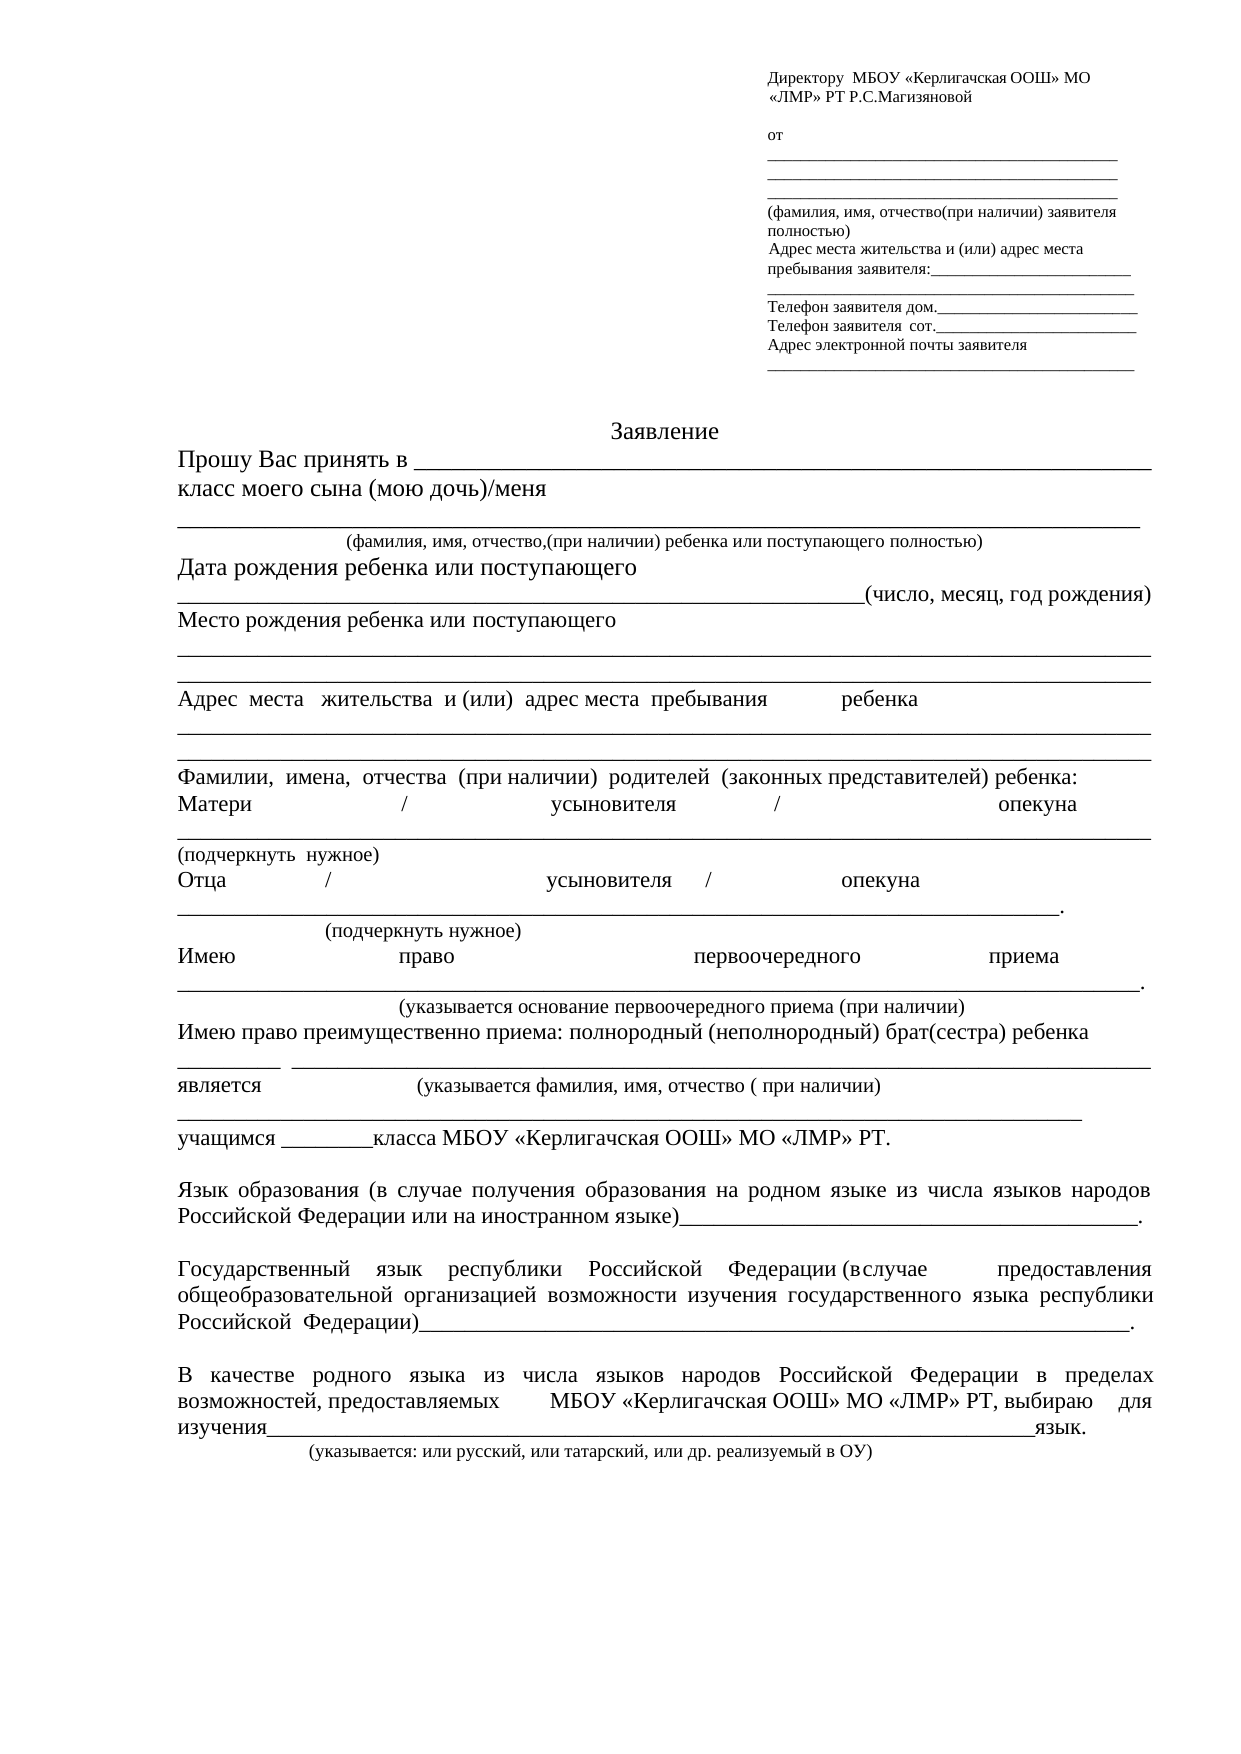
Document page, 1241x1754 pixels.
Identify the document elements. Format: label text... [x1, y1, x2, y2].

text Государственный язык республики Российской Федерации (в случае предоставления общеобразовательной организацией возможности изучения государственного языка республики Российской Федерации)______________________________________________________________. [177, 1255, 1154, 1334]
text Директору МБОУ «Керлигачская ООШ» МО «ЛМР» РТ Р.С.Магизяновой [767, 68, 1104, 106]
text Язык образования (в случае получения образования на родном языке из числа языков народов Российской Федерации или на иностранном языке)________________________________________. [177, 1177, 1158, 1229]
text Прошу Вас принять в ___________________________________________________________ класс моего сына (мою дочь)/меня _____________________________________________________________________________ [177, 444, 1158, 531]
text Дата рождения ребенка или поступающего ____________________________________________________________(число, месяц, год рождения) Место рождения ребенка или поступающего _____________________________________________________________________________________ _____________________________________________________________________________________ Адрес места жительства и (или) адрес места пребывания ребенка _____________________________________________________________________________________ _____________________________________________________________________________________ Фамилии, имена, отчества (при наличии) родителей (законных представителей) ребенка: Матери / усыновителя / опекуна _____________________________________________________________________________________ (подчеркнуть нужное) [177, 552, 1158, 866]
text Адрес места жительства и (или) адрес места пребывания заявителя:________________________ ____________________________________________ Телефон заявителя дом.________________________ Телефон заявителя сот.________________________ Адрес электронной почты заявителя ____________________________________________ [767, 240, 1142, 373]
text (фамилия, имя, отчество,(при наличии) ребенка или поступающего полностью) [346, 531, 1154, 552]
text Имею право преимущественно приема: полнородный (неполнородный) брат(сестра) ребенка _________ ___________________________________________________________________________ является (указывается фамилия, имя, отчество ( при наличии) _______________________________________________________________________________ учащимся ________класса МБОУ «Керлигачская ООШ» МО «ЛМР» РТ. [177, 1018, 1157, 1150]
text (указывается основание первоочередного приема (при наличии) [398, 995, 1154, 1018]
text Отца / усыновителя / опекуна _____________________________________________________________________________. [177, 866, 1071, 919]
text (подчеркнуть нужное) [325, 919, 1154, 942]
text от __________________________________________ __________________________________________ __________________________________________ (фамилия, имя, отчество(при наличии) заявителя полностью) [767, 125, 1122, 239]
text В качестве родного языка из числа языков народов Российской Федерации в пределах возможностей, предоставляемых МБОУ «Керлигачская ООШ» МО «ЛМР» РТ, выбираю для изучения___________________________________________________________________язык. [177, 1361, 1154, 1440]
text Имею право первоочередного приема ____________________________________________________________________________________. [177, 942, 1151, 994]
text (указывается: или русский, или татарский, или др. реализуемый в ОУ) [309, 1440, 1154, 1461]
text Заявление [610, 416, 1154, 444]
